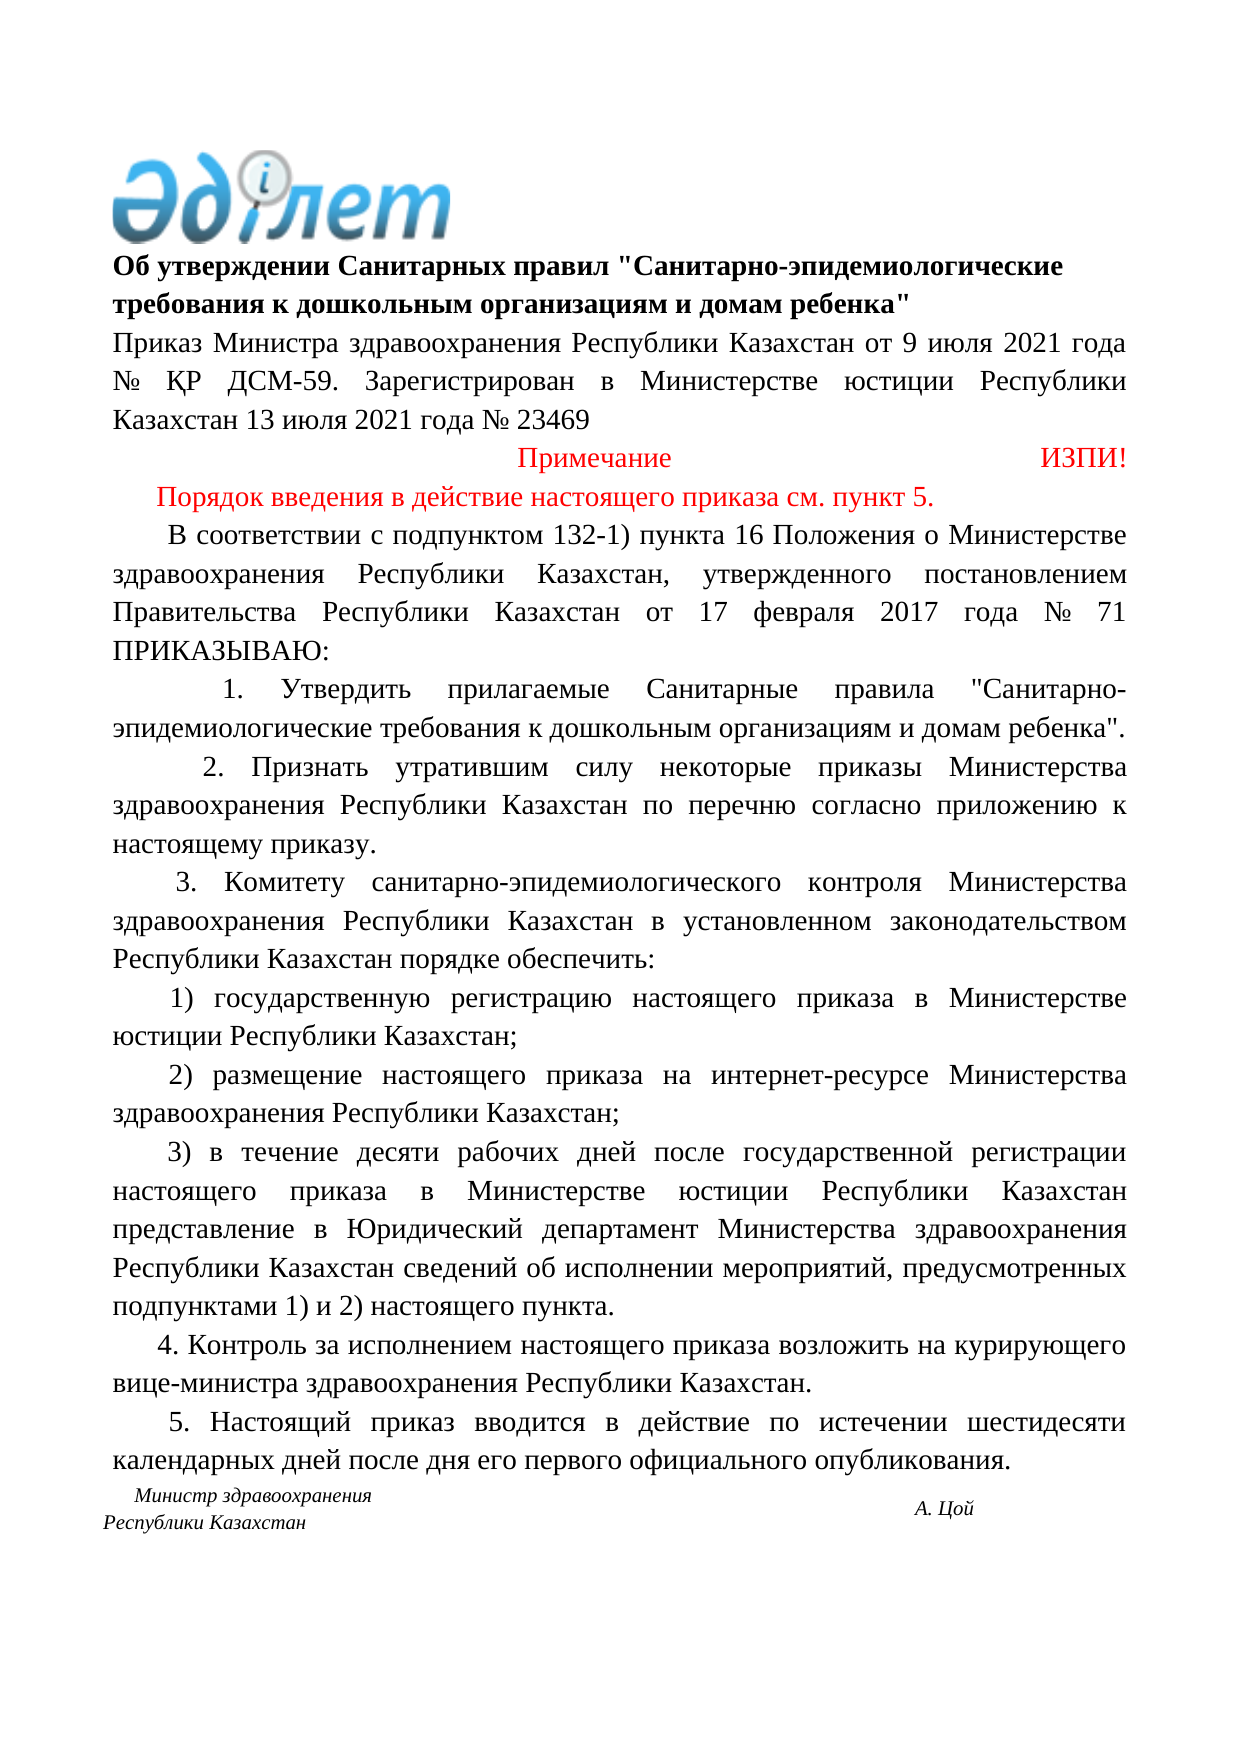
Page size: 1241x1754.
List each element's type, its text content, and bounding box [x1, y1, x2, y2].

text 5. Настоящий приказ вводится в действие по истечении шестидесяти календарных дней после дня его первого официального опубликования. [112, 1404, 1128, 1476]
text 1) государственную регистрацию настоящего приказа в Министерстве юстиции Республики Казахстан; [112, 980, 1128, 1052]
text 1. Утвердить прилагаемые Санитарные правила "Санитарно-эпидемиологические требования к дошкольным организациям и домам ребенка". [112, 672, 1128, 744]
table_header А. Цой [913, 1481, 1240, 1539]
picture [112, 150, 451, 244]
text 3) в течение десяти рабочих дней после государственной регистрации настоящего приказа в Министерстве юстиции Республики Казахстан представление в Юридический департамент Министерства здравоохранения Республики Казахстан сведений об исполнении мероприятий, предусмотренных подпунктами 1) и 2) настоящего пункта. [112, 1134, 1128, 1322]
text В соответствии с подпунктом 132-1) пункта 16 Положения о Министерстве здравоохранения Республики Казахстан, утвержденного постановлением Правительства Республики Казахстан от 17 февраля 2017 года № 71 ПРИКАЗЫВАЮ: [112, 517, 1128, 667]
text 3. Комитету санитарно-эпидемиологического контроля Министерства здравоохранения Республики Казахстан в установленном законодательством Республики Казахстан порядке обеспечить: [112, 864, 1128, 975]
text Об утверждении Санитарных правил "Санитарно-эпидемиологические требования к дошкольным организациям и домам ребенка" [112, 248, 1128, 320]
text 2) размещение настоящего приказа на интернет-ресурсе Министерства здравоохранения Республики Казахстан; [112, 1057, 1128, 1129]
text Примечание ИЗПИ! Порядок введения в действие настоящего приказа см. пункт 5. [112, 440, 1128, 512]
table_header Министр здравоохранения Республики Казахстан [101, 1481, 913, 1539]
text 2. Признать утратившим силу некоторые приказы Министерства здравоохранения Республики Казахстан по перечню согласно приложению к настоящему приказу. [112, 749, 1128, 859]
text Приказ Министра здравоохранения Республики Казахстан от 9 июля 2021 года № ҚР ДСМ-59. Зарегистрирован в Министерстве юстиции Республики Казахстан 13 июля 2021 года № 23469 [112, 325, 1128, 435]
text 4. Контроль за исполнением настоящего приказа возложить на курирующего вице-министра здравоохранения Республики Казахстан. [112, 1327, 1128, 1399]
